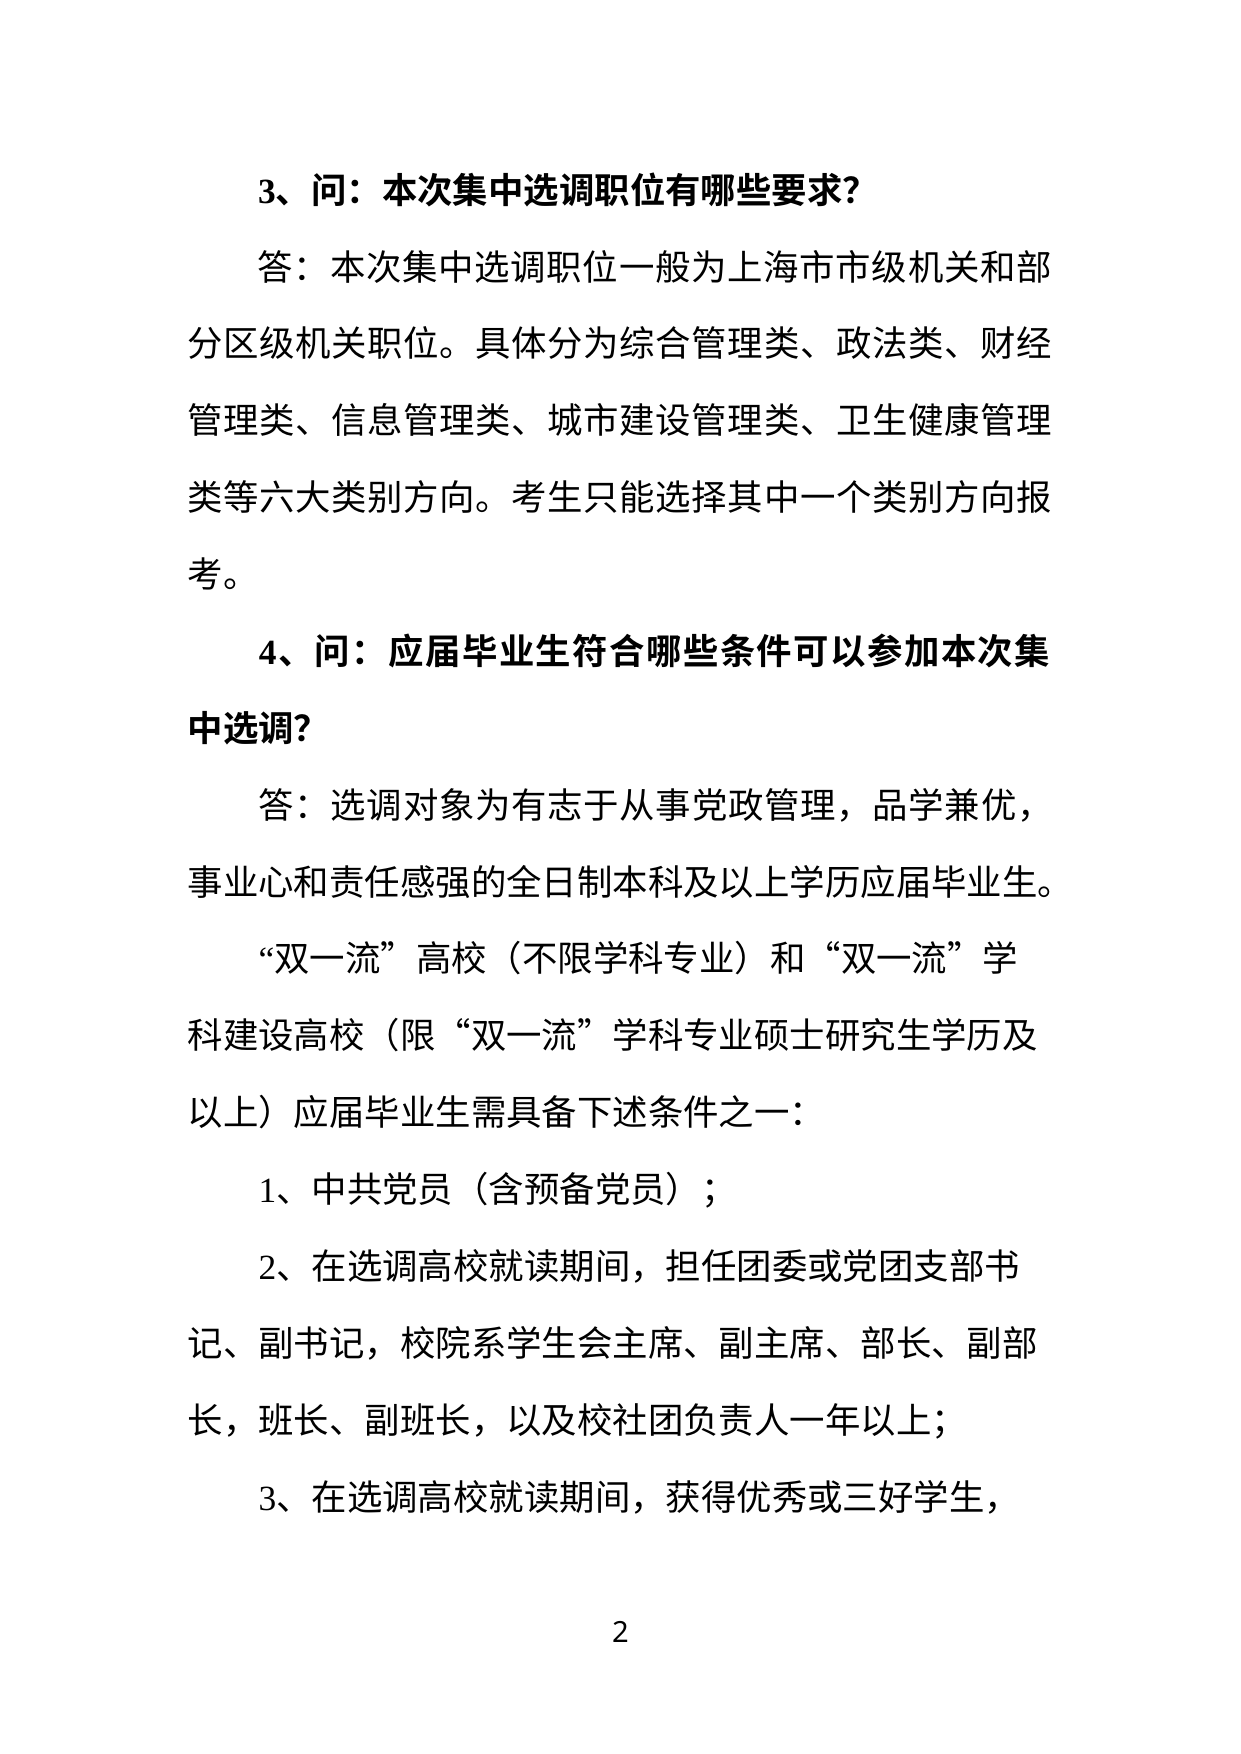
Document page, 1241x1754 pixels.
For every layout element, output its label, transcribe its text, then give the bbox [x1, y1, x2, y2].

text 4、问：应届毕业生符合哪些条件可以参加本次集中选调？ [187, 623, 1053, 751]
text 答：选调对象为有志于从事党政管理，品学兼优，事业心和责任感强的全日制本科及以上学历应届毕业生。 [187, 777, 1053, 905]
text 答：本次集中选调职位一般为上海市市级机关和部分区级机关职位。具体分为综合管理类、政法类、财经管理类、信息管理类、城市建设管理类、卫生健康管理类等六大类别方向。考生只能选择其中一个类别方向报考。 [187, 239, 1053, 598]
text 3、问：本次集中选调职位有哪些要求？ [187, 162, 1053, 213]
text “双一流”高校（不限学科专业）和“双一流”学科建设高校（限“双一流”学科专业硕士研究生学历及以上）应届毕业生需具备下述条件之一： [187, 931, 1053, 1136]
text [187, 1469, 1053, 1520]
text 1、中共党员（含预备党员）； [187, 1161, 1053, 1213]
text 2、在选调高校就读期间，担任团委或党团支部书记、副书记，校院系学生会主席、副主席、部长、副部长，班长、副班长，以及校社团负责人一年以上； [187, 1238, 1053, 1443]
